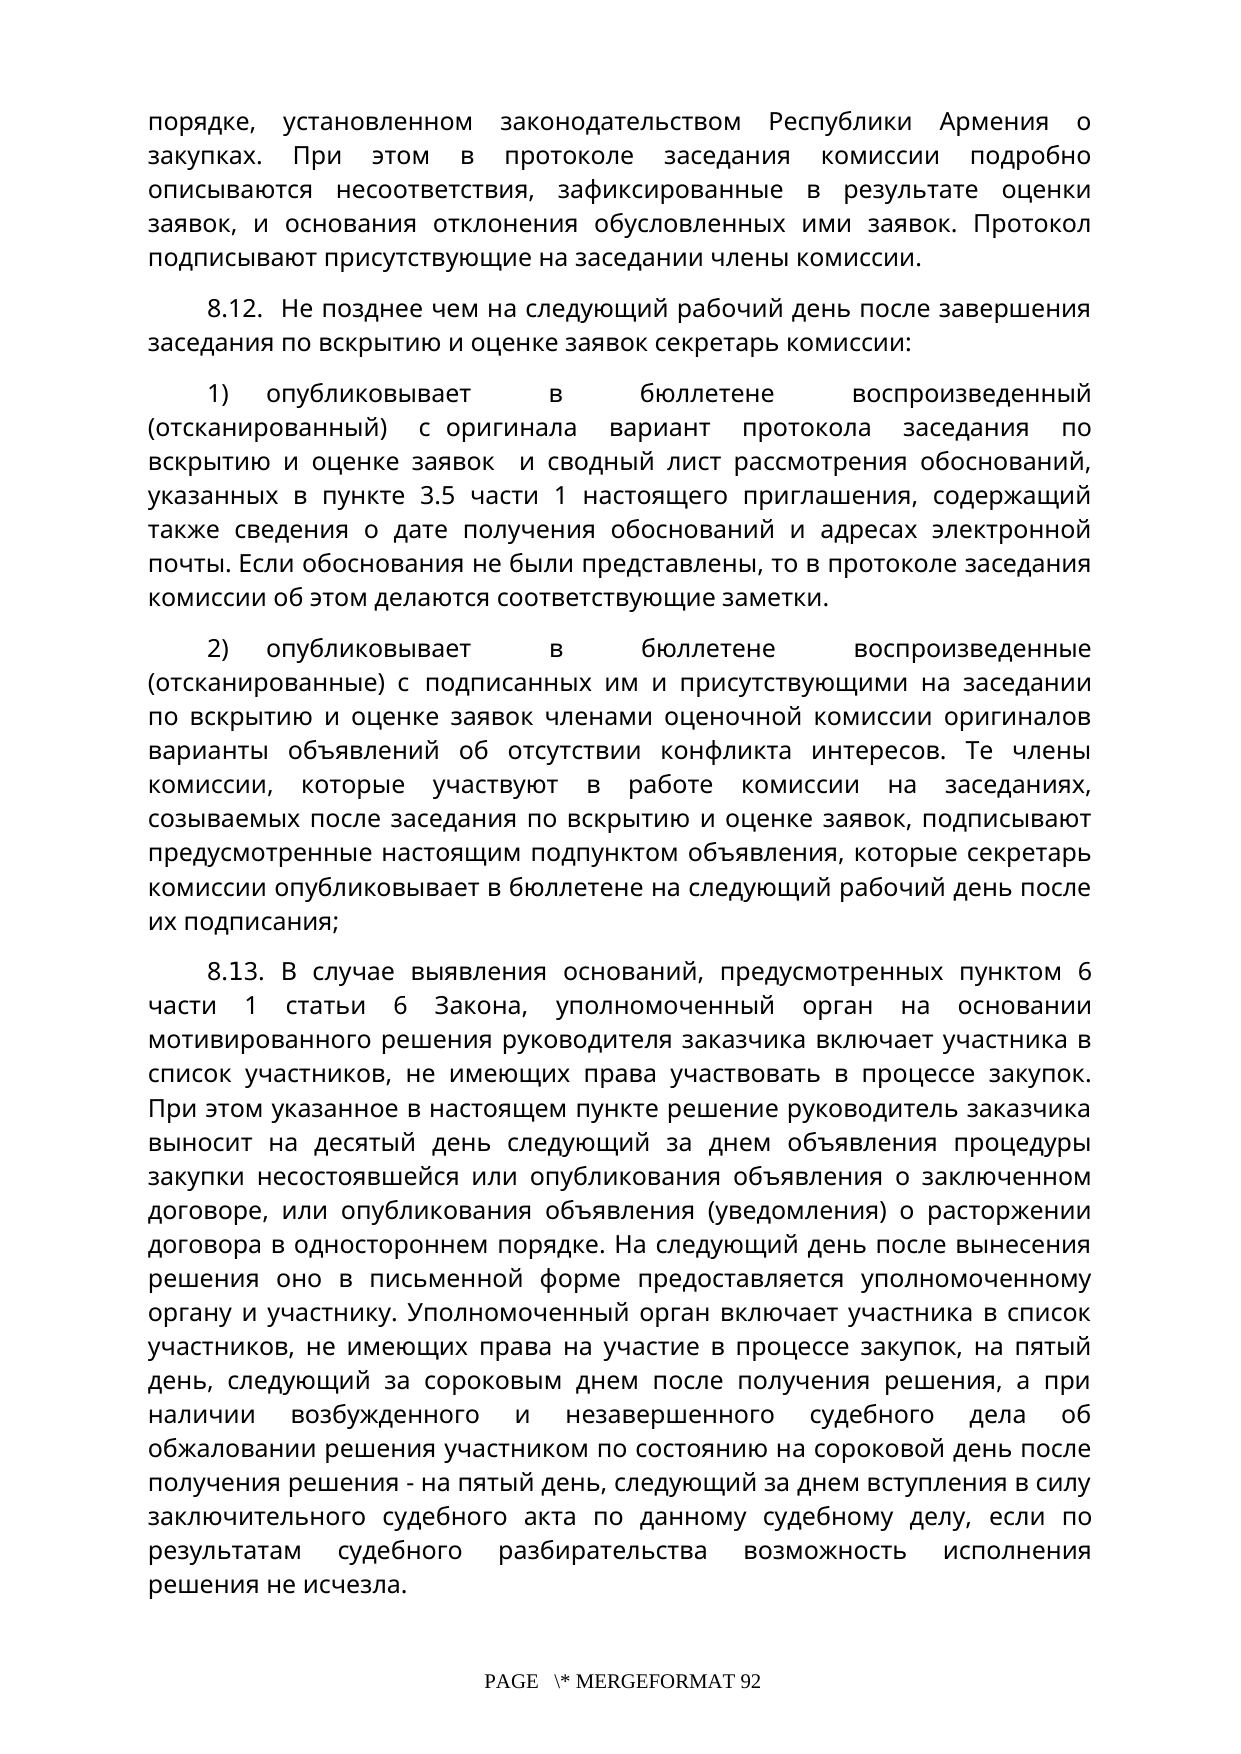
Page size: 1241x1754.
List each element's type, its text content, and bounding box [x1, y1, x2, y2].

text 8.13. В случае выявления оснований, предусмотренных пунктом 6 части 1 статьи 6 Закона, уполномоченный орган на основании мотивированного решения руководителя заказчика включает участника в список участников, не имеющих права участвовать в процессе закупок. При этом указанное в настоящем пункте решение руководитель заказчика выносит на десятый день следующий за днем объявления процедуры закупки несостоявшейся или опубликования объявления о заключенном договоре, или опубликования объявления (уведомления) о расторжении договора в одностороннем порядке. На следующий день после вынесения решения оно в письменной форме предоставляется уполномоченному органу и участнику. Уполномоченный орган включает участника в список участников, не имеющих права на участие в процессе закупок, на пятый день, следующий за сороковым днем после получения решения, а при наличии возбужденного и незавершенного судебного дела об обжаловании решения участником по состоянию на сороковой день после получения решения - на пятый день, следующий за днем вступления в силу заключительного судебного акта по данному судебному делу, если по результатам судебного разбирательства возможность исполнения решения не исчезла. [148, 954, 1092, 1601]
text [148, 103, 1092, 274]
text 2) опубликовывает в бюллетене воспроизведенные (отсканированные) с подписанных им и присутствующими на заседании по вскрытию и оценке заявок членами оценочной комиссии оригиналов варианты объявлений об отсутствии конфликта интересов. Те члены комиссии, которые участвуют в работе комиссии на заседаниях, созываемых после заседания по вскрытию и оценке заявок, подписывают предусмотренные настоящим подпунктом объявления, которые секретарь комиссии опубликовывает в бюллетене на следующий рабочий день после их подписания; [148, 631, 1092, 937]
text 8.12. Не позднее чем на следующий рабочий день после завершения заседания по вскрытию и оценке заявок секретарь комиссии: [148, 290, 1092, 358]
text 1) опубликовывает в бюллетене воспроизведенный (отсканированный) с оригинала вариант протокола заседания по вскрытию и оценке заявок и сводный лист рассмотрения обоснований, указанных в пункте 3.5 части 1 настоящего приглашения, содержащий также сведения о дате получения обоснований и адресах электронной почты. Если обоснования не были представлены, то в протоколе заседания комиссии об этом делаются соответствующие заметки. [148, 375, 1092, 614]
